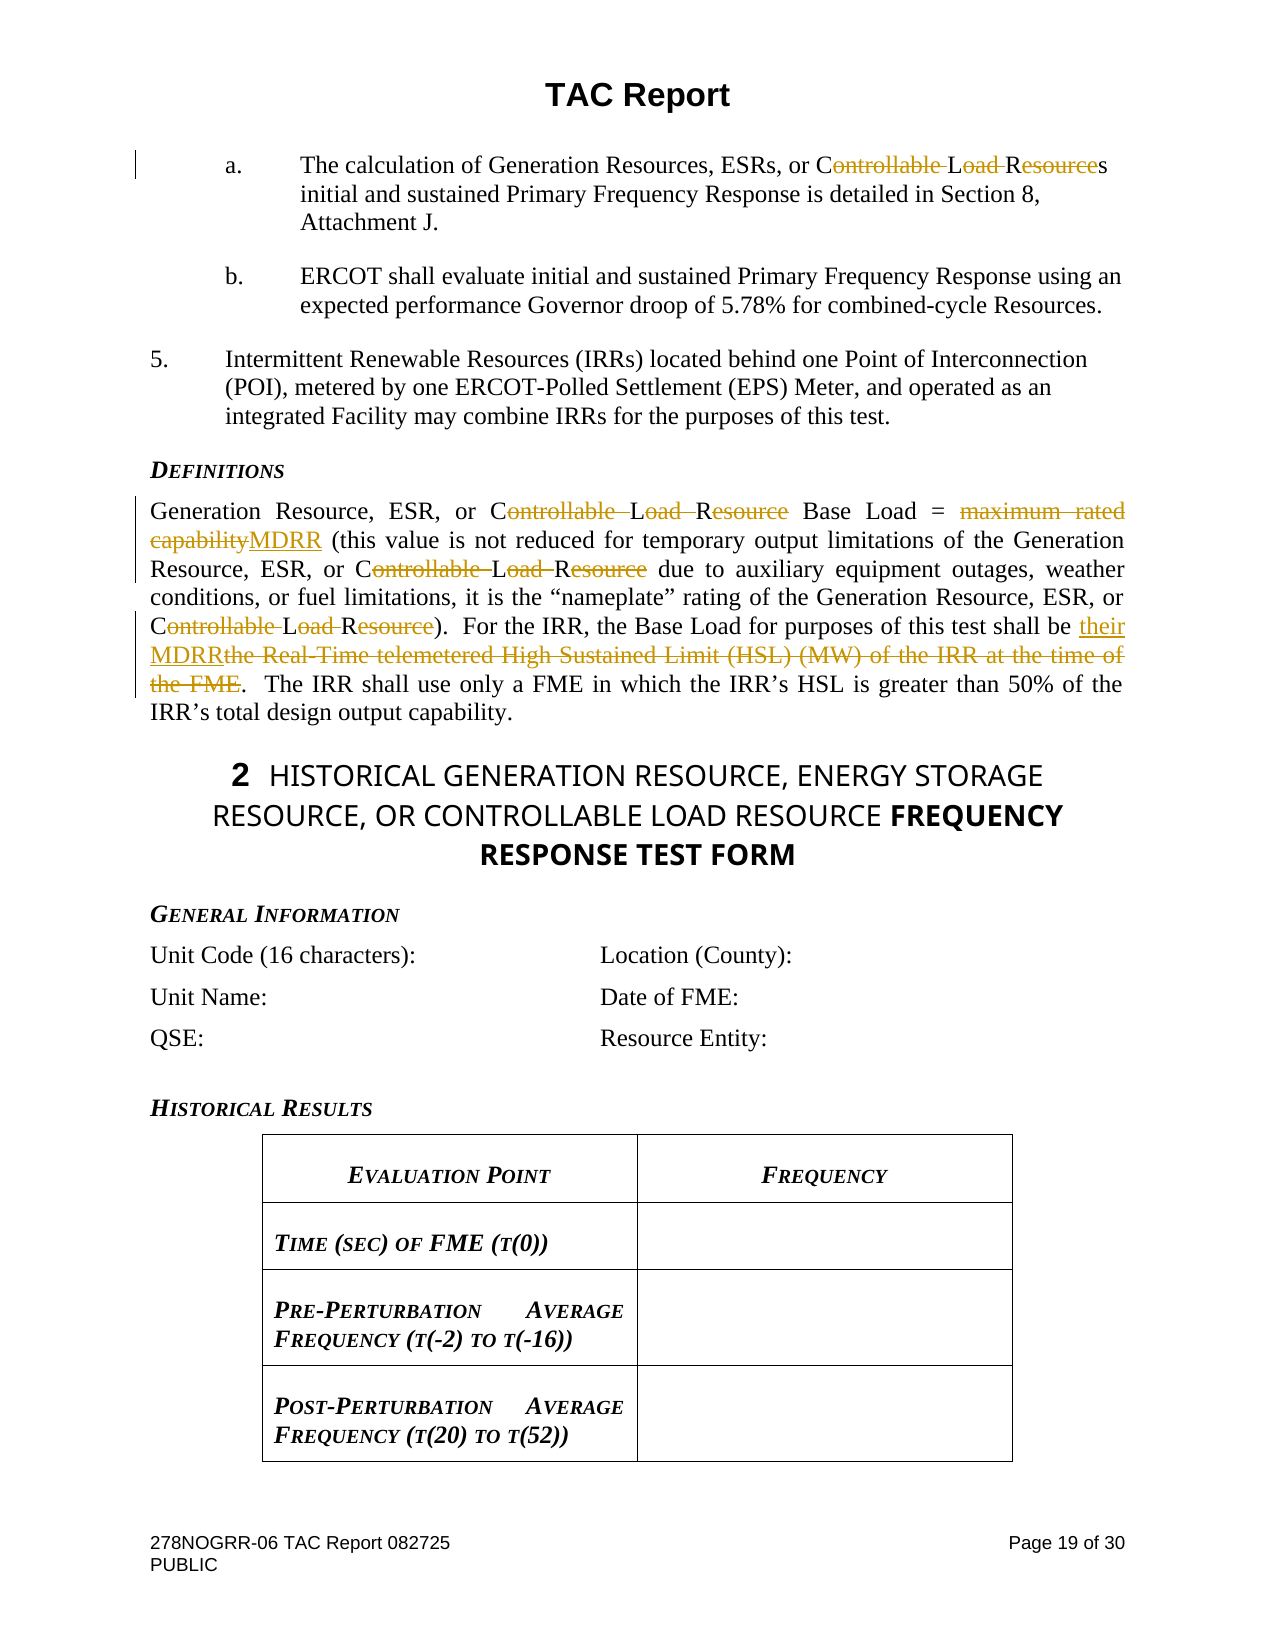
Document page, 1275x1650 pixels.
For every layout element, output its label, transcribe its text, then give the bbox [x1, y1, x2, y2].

list HISTORICAL GENERATION RESOURCE, Energy Storage Resource, OR CONTROLLABLE LOAD RESOURCE FREQUENCY RESPONSE TEST FORM [150, 755, 1125, 874]
text a. The calculation of Generation Resources, ESRs, or CLRs initial and sustained Primary Frequency Response is detailed in Section 8, Attachment J. [225, 150, 1125, 236]
text QSE: Resource Entity: [150, 1023, 1125, 1081]
text 5. Intermittent Renewable Resources (IRRs) located behind one Point of Interconnection (POI), metered by one ERCOT-Polled Settlement (EPS) Meter, and operated as an integrated Facility may combine IRRs for the purposes of this test. [150, 344, 1125, 430]
table_cell [638, 1270, 1012, 1365]
table_cell [638, 1203, 1012, 1269]
text b. ERCOT shall evaluate initial and sustained Primary Frequency Response using an expected performance Governor droop of 5.78% for combined-cycle Resources. [225, 261, 1125, 319]
text Generation Resource, ESR, or CLR Base Load = (this value is not reduced for temporary output limitations of the Generation Resource, ESR, or CLR due to auxiliary equipment outages, weather conditions, or fuel limitations, it is the “nameplate” rating of the Generation Resource, ESR, or CLR). For the IRR, the Base Load for purposes of this test shall be . The IRR shall use only a FME in which the IRR’s HSL is greater than 50% of the IRR’s total design output capability. [150, 496, 1125, 726]
table_cell Time (sec) of FME (t(0)) [263, 1203, 637, 1269]
text Unit Name: Date of FME: [150, 982, 1125, 1011]
table_header Frequency [638, 1135, 1012, 1202]
table_cell Pre-Perturbation Average Frequency (t(-2) to t(-16)) [263, 1270, 637, 1365]
table_cell [638, 1366, 1012, 1461]
table_cell Post-Perturbation Average Frequency (t(20) to t(52)) [263, 1366, 637, 1461]
text General Information [150, 899, 1125, 928]
text Historical Results [150, 1093, 1125, 1122]
text Unit Code (16 characters): Location (County): [150, 941, 1125, 969]
table_header Evaluation Point [263, 1135, 637, 1202]
text Definitions [150, 455, 1125, 484]
